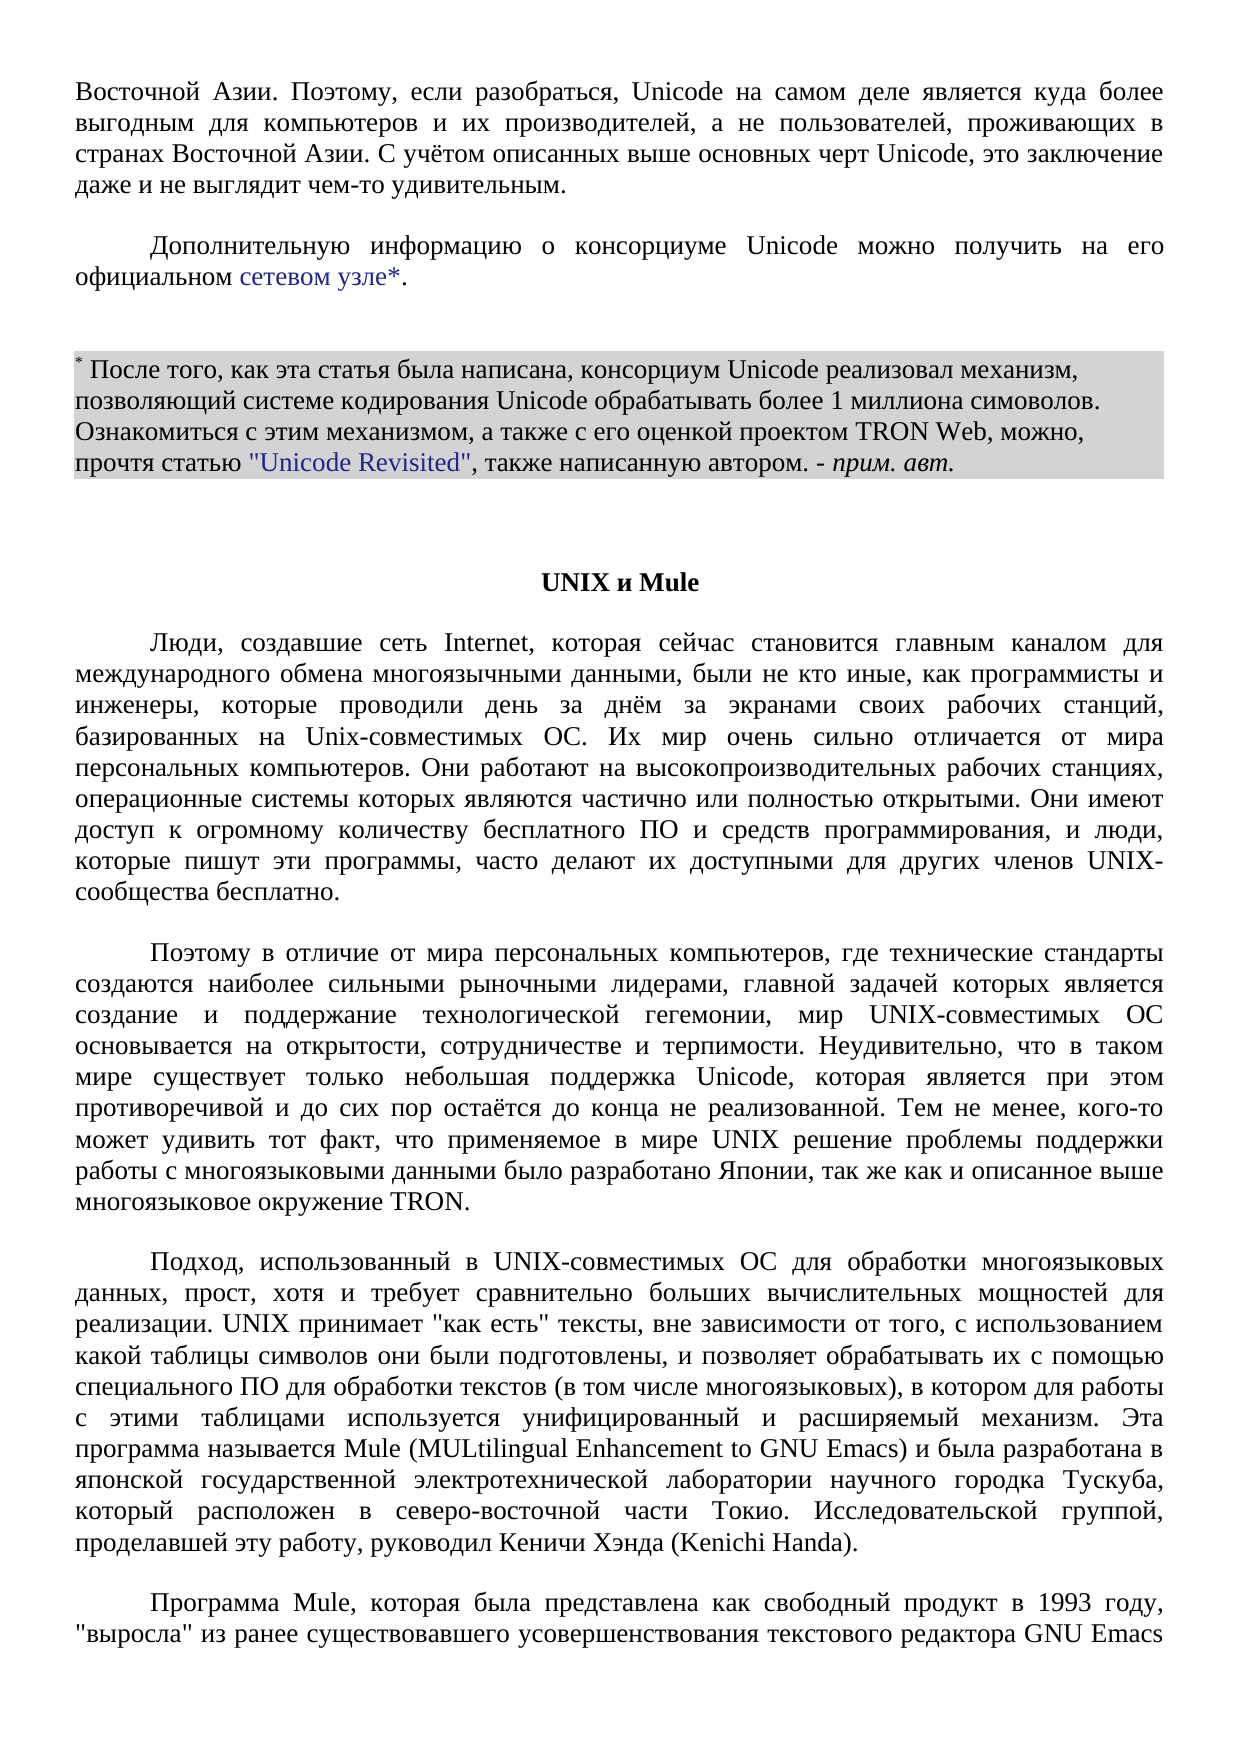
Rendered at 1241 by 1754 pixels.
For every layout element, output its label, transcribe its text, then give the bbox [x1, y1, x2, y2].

text Дополнительную информацию о консорциуме Unicode можно получить на его официальном сетевом узле*. [75, 229, 1165, 291]
text Поэтому в отличие от мира персональных компьютеров, где технические стандарты создаются наиболее сильными рыночными лидерами, главной задачей которых является создание и поддержание технологической гегемонии, мир UNIX-совместимых ОС основывается на открытости, сотрудничестве и терпимости. Неудивительно, что в таком мире существует только небольшая поддержка Unicode, которая является при этом противоречивой и до сих пор остаётся до конца не реализованной. Тем не менее, кого-то может удивить тот факт, что применяемое в мире UNIX решение проблемы поддержки работы с многоязыковыми данными было разработано Японии, так же как и описанное выше многоязыковое окружение TRON. [75, 936, 1165, 1216]
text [75, 1586, 1165, 1648]
text Люди, создавшие сеть Internet, которая сейчас становится главным каналом для международного обмена многоязычными данными, были не кто иные, как программисты и инженеры, которые проводили день за днём за экранами своих рабочих станций, базированных на Unix-совместимых ОС. Их мир очень сильно отличается от мира персональных компьютеров. Они работают на высокопроизводительных рабочих станциях, операционные системы которых являются частично или полностью открытыми. Они имеют доступ к огромному количеству бесплатного ПО и средств программирования, и люди, которые пишут эти программы, часто делают их доступными для других членов UNIX-сообщества бесплатно. [75, 626, 1165, 907]
text UNIX и Mule [75, 566, 1165, 597]
table_header * После того, как эта статья была написана, консорциум Unicode реализовал механизм, позволяющий системе кодирования Unicode обрабатывать более 1 миллиона симоволов. Ознакомиться с этим механизмом, а также с его оценкой проектом TRON Web, можно, прочтя статью "Unicode Revisited", также написанную автором. - прим. авт. [74, 351, 1164, 479]
text Подход, использованный в UNIX-совместимых ОС для обработки многоязыковых данных, прост, хотя и требует сравнительно больших вычислительных мощностей для реализации. UNIX принимает "как есть" тексты, вне зависимости от того, с использованием какой таблицы символов они были подготовлены, и позволяет обрабатывать их с помощью специального ПО для обработки текстов (в том числе многоязыковых), в котором для работы с этими таблицами используется унифицированный и расширяемый механизм. Эта программа называется Mule (MULtilingual Enhancement to GNU Emacs) и была разработана в японской государственной электротехнической лаборатории научного городка Тускуба, который расположен в северо-восточной части Токио. Исследовательской группой, проделавшей эту работу, руководил Кеничи Хэнда (Kenichi Handa). [75, 1245, 1165, 1557]
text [75, 75, 1165, 199]
